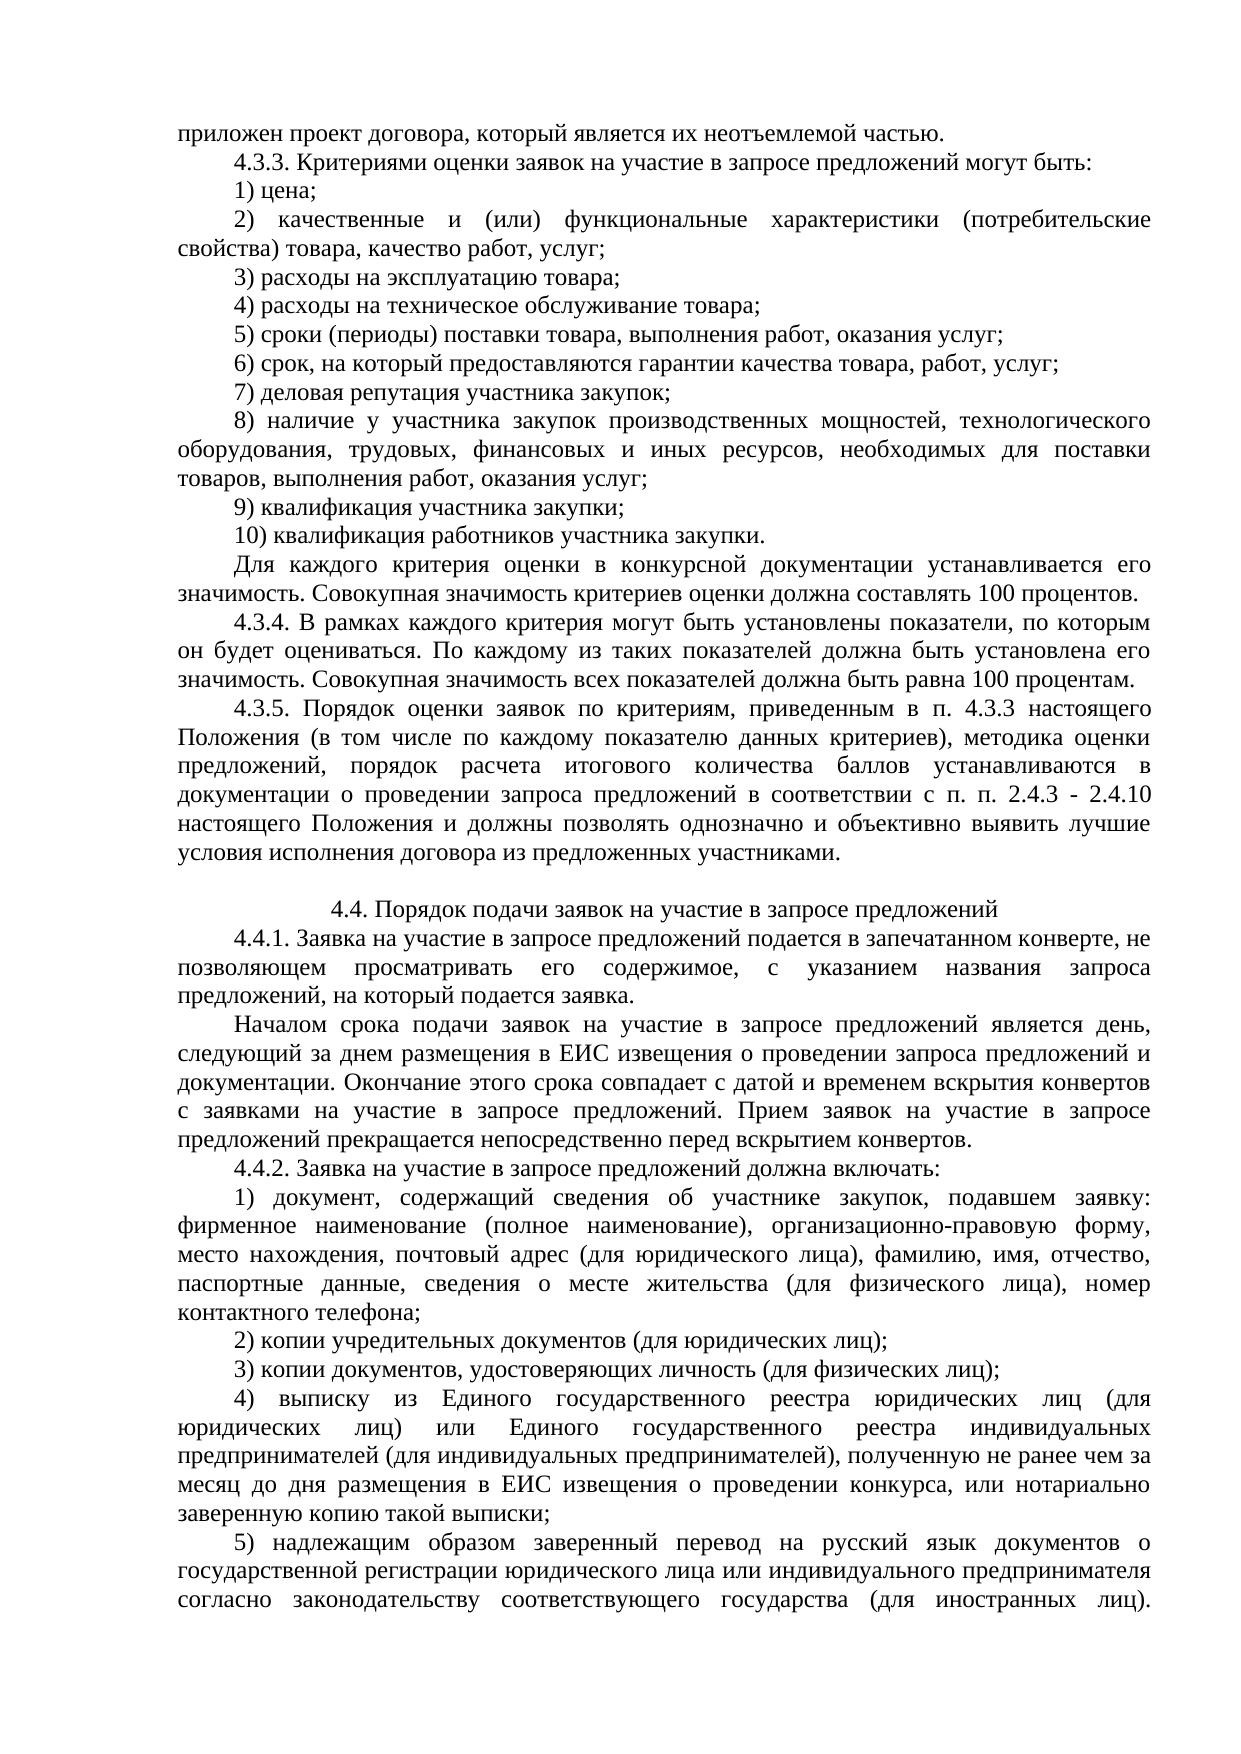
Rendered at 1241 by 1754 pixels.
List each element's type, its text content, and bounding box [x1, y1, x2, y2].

text 10) квалификация работников участника закупки. [177, 521, 1152, 549]
text 3) копии документов, удостоверяющих личность (для физических лиц); [177, 1354, 1152, 1383]
text 4) расходы на техническое обслуживание товара; [177, 291, 1152, 319]
text 2) копии учредительных документов (для юридических лиц); [177, 1326, 1152, 1354]
text 5) сроки (периоды) поставки товара, выполнения работ, оказания услуг; [177, 319, 1152, 348]
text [177, 118, 1152, 147]
text 1) цена; [177, 176, 1152, 204]
text 8) наличие у участника закупок производственных мощностей, технологического оборудования, трудовых, финансовых и иных ресурсов, необходимых для поставки товаров, выполнения работ, оказания услуг; [177, 406, 1152, 492]
text 1) документ, содержащий сведения об участнике закупок, подавшем заявку: фирменное наименование (полное наименование), организационно-правовую форму, место нахождения, почтовый адрес (для юридического лица), фамилию, имя, отчество, паспортные данные, сведения о месте жительства (для физического лица), номер контактного телефона; [177, 1182, 1152, 1326]
text 6) срок, на который предоставляются гарантии качества товара, работ, услуг; [177, 348, 1152, 377]
text Началом срока подачи заявок на участие в запросе предложений является день, следующий за днем размещения в ЕИС извещения о проведении запроса предложений и документации. Окончание этого срока совпадает с датой и временем вскрытия конвертов с заявками на участие в запросе предложений. Прием заявок на участие в запросе предложений прекращается непосредственно перед вскрытием конвертов. [177, 1009, 1152, 1153]
text 4.3.5. Порядок оценки заявок по критериям, приведенным в п. 4.3.3 настоящего Положения (в том числе по каждому показателю данных критериев), методика оценки предложений, порядок расчета итогового количества баллов устанавливаются в документации о проведении запроса предложений в соответствии с п. п. 2.4.3 - 2.4.10 настоящего Положения и должны позволять однозначно и объективно выявить лучшие условия исполнения договора из предложенных участниками. [177, 693, 1152, 866]
text Для каждого критерия оценки в конкурсной документации устанавливается его значимость. Совокупная значимость критериев оценки должна составлять 100 процентов. [177, 549, 1152, 607]
text 4.4.2. Заявка на участие в запросе предложений должна включать: [177, 1153, 1152, 1182]
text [177, 1527, 1152, 1613]
text 2) качественные и (или) функциональные характеристики (потребительские свойства) товара, качество работ, услуг; [177, 204, 1152, 262]
text 3) расходы на эксплуатацию товара; [177, 262, 1152, 291]
text 4.4. Порядок подачи заявок на участие в запросе предложений [177, 894, 1152, 923]
text 4.3.4. В рамках каждого критерия могут быть установлены показатели, по которым он будет оцениваться. По каждому из таких показателей должна быть установлена его значимость. Совокупная значимость всех показателей должна быть равна 100 процентам. [177, 607, 1152, 693]
text 4.3.3. Критериями оценки заявок на участие в запросе предложений могут быть: [177, 147, 1152, 176]
text 4.4.1. Заявка на участие в запросе предложений подается в запечатанном конверте, не позволяющем просматривать его содержимое, с указанием названия запроса предложений, на который подается заявка. [177, 923, 1152, 1009]
text 4) выписку из Единого государственного реестра юридических лиц (для юридических лиц) или Единого государственного реестра индивидуальных предпринимателей (для индивидуальных предпринимателей), полученную не ранее чем за месяц до дня размещения в ЕИС извещения о проведении конкурса, или нотариально заверенную копию такой выписки; [177, 1383, 1152, 1527]
text 7) деловая репутация участника закупок; [177, 377, 1152, 406]
text 9) квалификация участника закупки; [177, 492, 1152, 521]
